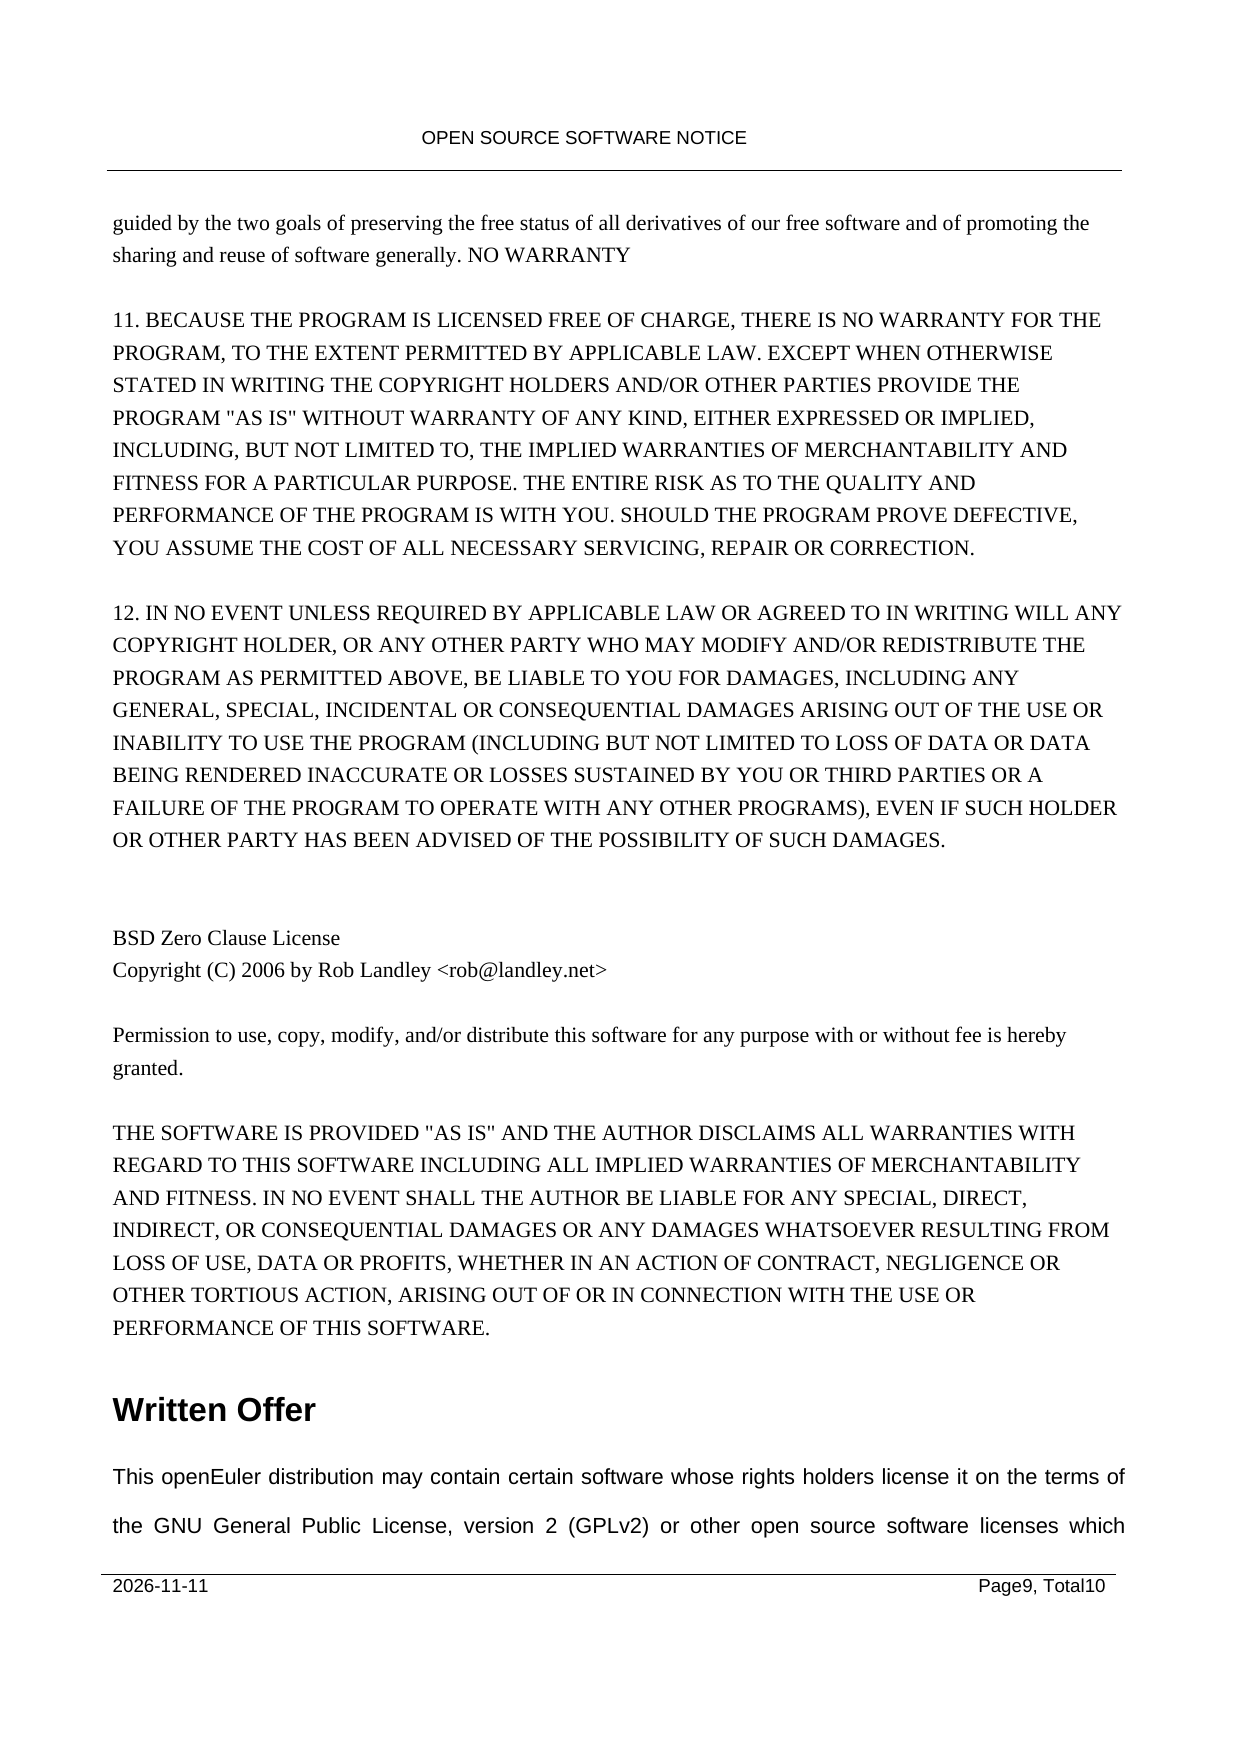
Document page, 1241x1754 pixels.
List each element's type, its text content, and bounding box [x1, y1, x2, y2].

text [112, 206, 1128, 1376]
text Written Offer [112, 1376, 1128, 1441]
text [112, 1461, 1128, 1542]
